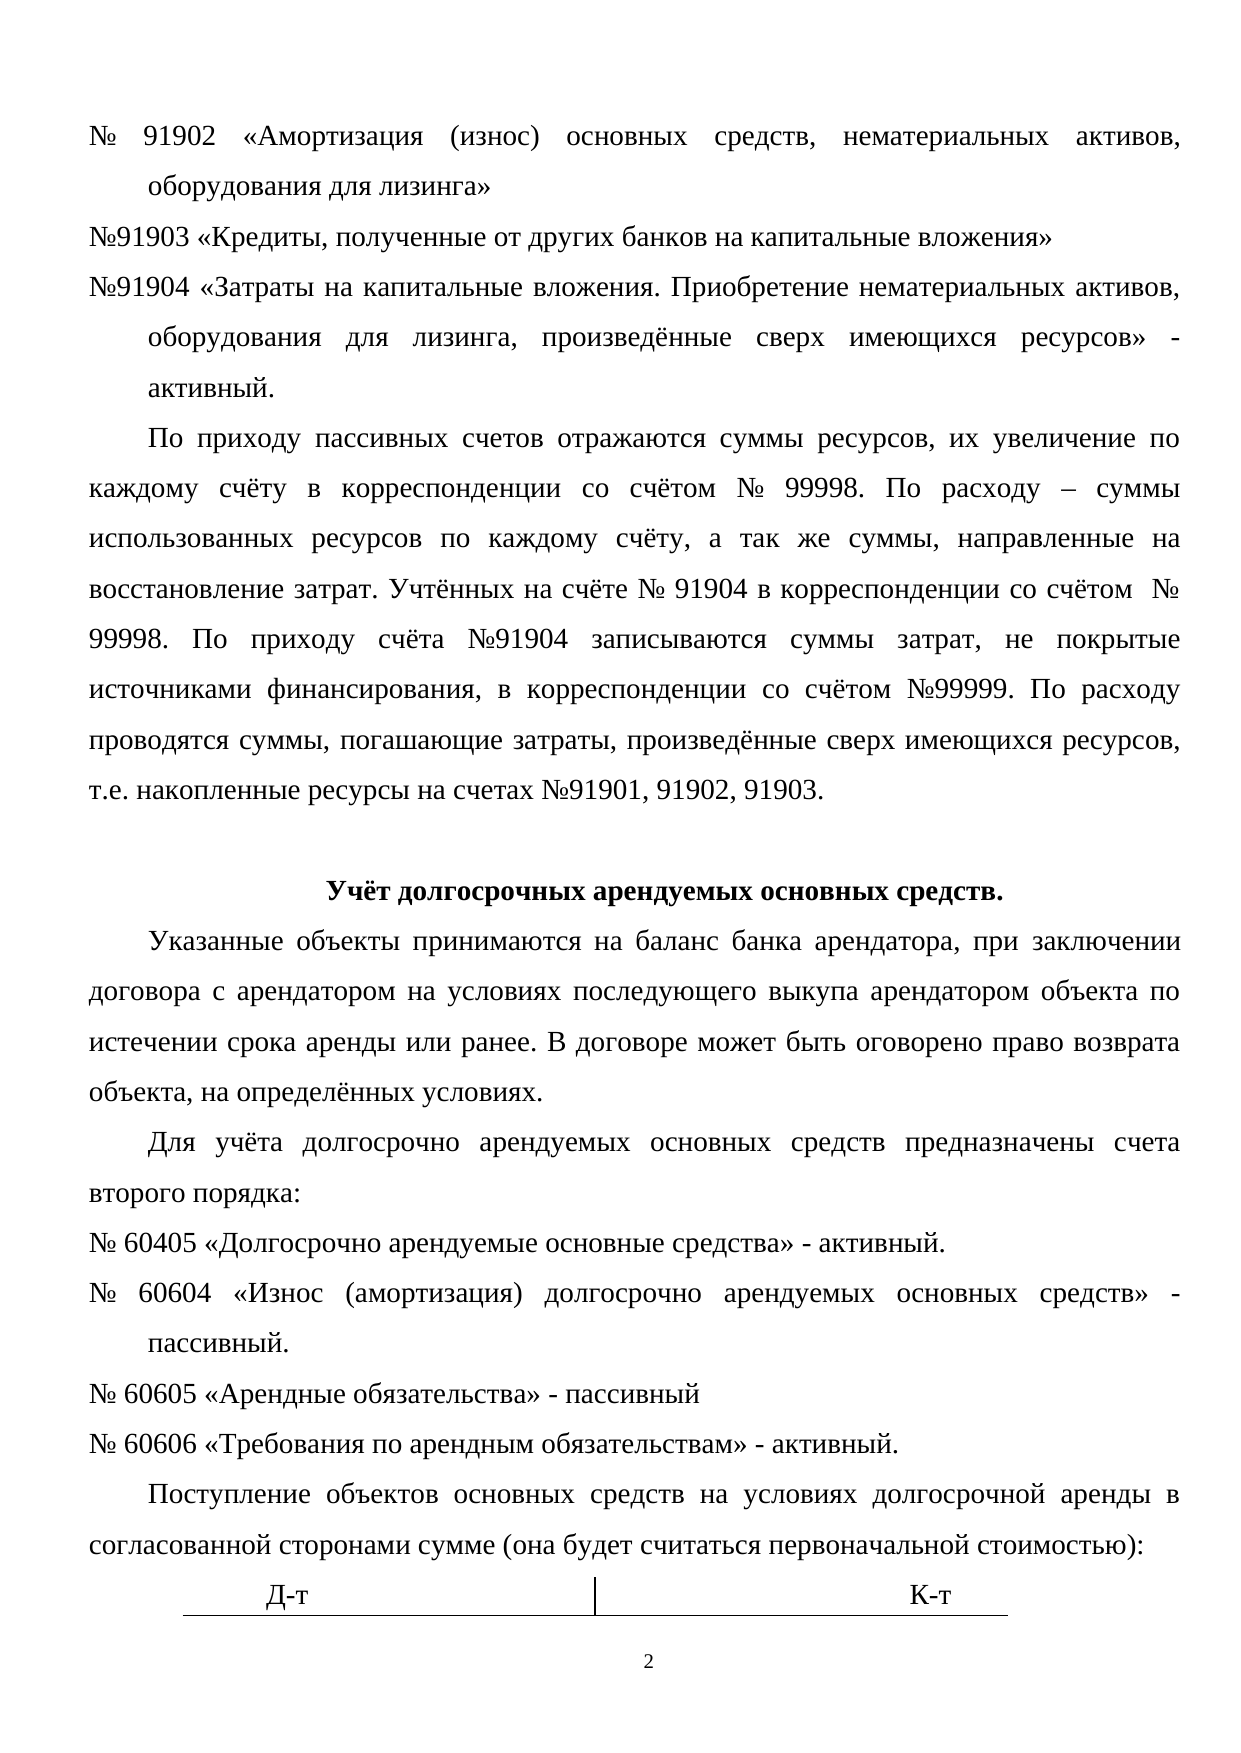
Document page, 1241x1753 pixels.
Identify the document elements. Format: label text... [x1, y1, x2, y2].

table_header Д-т [183, 1577, 594, 1614]
text № 60605 «Арендные обязательства» - пассивный [89, 1376, 1181, 1409]
text По приходу пассивных счетов отражаются суммы ресурсов, их увеличение по каждому счёту в корреспонденции со счётом № 99998. По расходу – суммы использованных ресурсов по каждому счёту, а так же суммы, направленные на восстановление затрат. Учтённых на счёте № 91904 в корреспонденции со счётом № 99998. По приходу счёта №91904 записываются суммы затрат, не покрытые источниками финансирования, в корреспонденции со счётом №99999. По расходу проводятся суммы, погашающие затраты, произведённые сверх имеющихся ресурсов, т.е. накопленные ресурсы на счетах №91901, 91902, 91903. [89, 420, 1181, 806]
text № 60606 «Требования по арендным обязательствам» - активный. [89, 1426, 1181, 1460]
text № 60405 «Долгосрочно арендуемые основные средства» - активный. [89, 1225, 1181, 1258]
text № 91902 «Амортизация (износ) основных средств, нематериальных активов, оборудования для лизинга» [89, 118, 1181, 202]
table_header К-т [596, 1577, 1007, 1614]
text Поступление объектов основных средств на условиях долгосрочной аренды в согласованной сторонами сумме (она будет считаться первоначальной стоимостью): [89, 1477, 1181, 1560]
text №91903 «Кредиты, полученные от других банков на капитальные вложения» [89, 219, 1181, 252]
text № 60604 «Износ (амортизация) долгосрочно арендуемых основных средств» - пассивный. [89, 1275, 1181, 1359]
text Учёт долгосрочных арендуемых основных средств. [89, 873, 1181, 906]
text Указанные объекты принимаются на баланс банка арендатора, при заключении договора с арендатором на условиях последующего выкупа арендатором объекта по истечении срока аренды или ранее. В договоре может быть оговорено право возврата объекта, на определённых условиях. [89, 923, 1181, 1108]
text Для учёта долгосрочно арендуемых основных средств предназначены счета второго порядка: [89, 1124, 1181, 1208]
text №91904 «Затраты на капитальные вложения. Приобретение нематериальных активов, оборудования для лизинга, произведённые сверх имеющихся ресурсов» - активный. [89, 269, 1181, 403]
